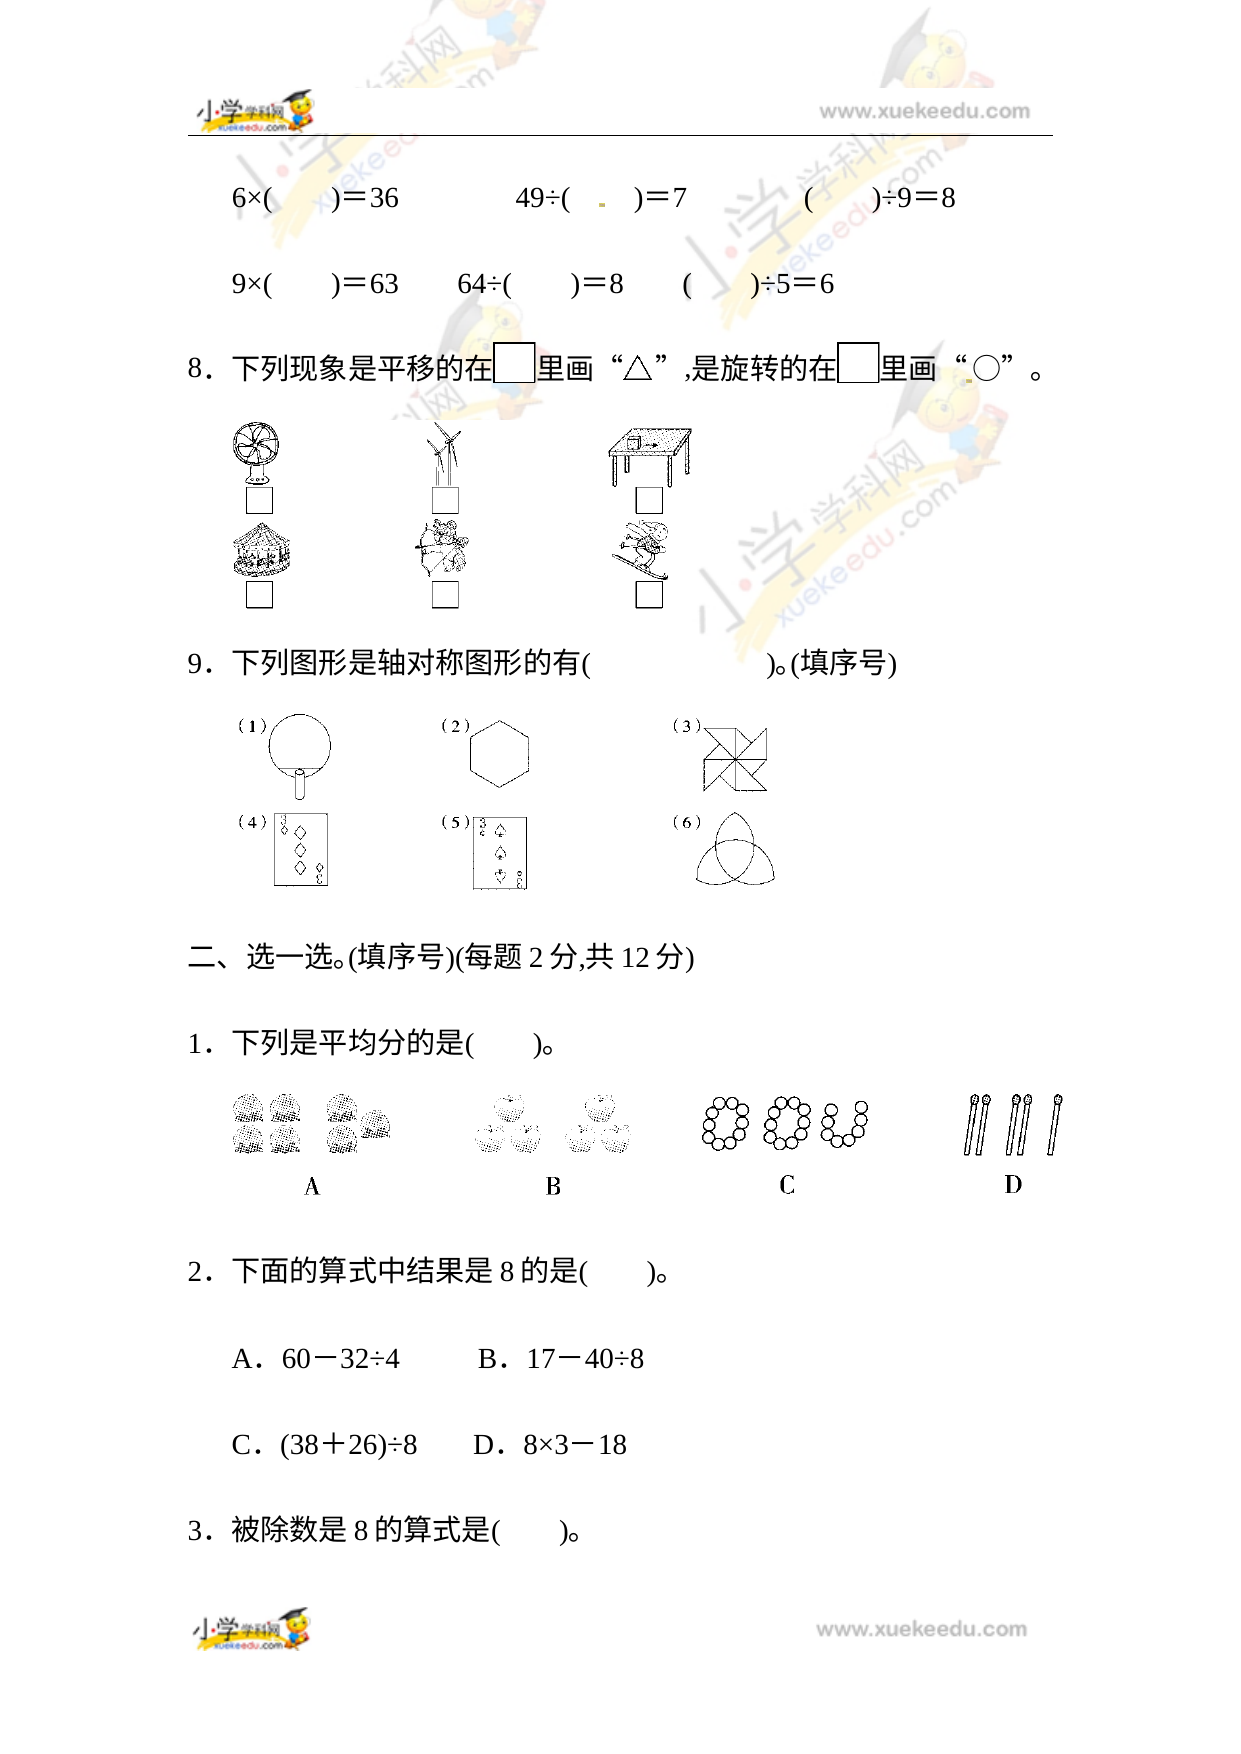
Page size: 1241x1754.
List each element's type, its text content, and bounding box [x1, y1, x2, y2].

picture [837, 342, 880, 383]
text 9．下列图形是轴对称图形的有( )｡(填序号) [187, 628, 1053, 693]
picture [187, 399, 1053, 628]
picture [623, 354, 655, 383]
picture [187, 0, 1053, 334]
text 1．下列是平均分的是( )｡ [187, 1008, 1053, 1073]
text 二、选一选｡(填序号)(每题2分,共12分) [187, 922, 1053, 987]
text 6×( )＝36 49÷( )＝7 ( )÷9＝8 [217, 162, 1053, 227]
text 3．被除数是8的算式是( )｡ [187, 1495, 1053, 1560]
picture [493, 342, 536, 383]
picture [187, 1606, 1046, 1651]
picture [231, 714, 777, 891]
picture [231, 1093, 1067, 1199]
text 2．下面的算式中结果是8的是( )｡ [187, 1237, 1053, 1302]
text 8．下列现象是平移的在里画“”,是旋转的在里画“○”｡ [187, 334, 1053, 399]
text C．(38＋26)÷8 D．8×3－18 [217, 1409, 1053, 1474]
text 9×( )＝63 64÷( )＝8 ( )÷5＝6 [217, 248, 1053, 313]
text A．60－32÷4 B．17－40÷8 [217, 1323, 1053, 1388]
